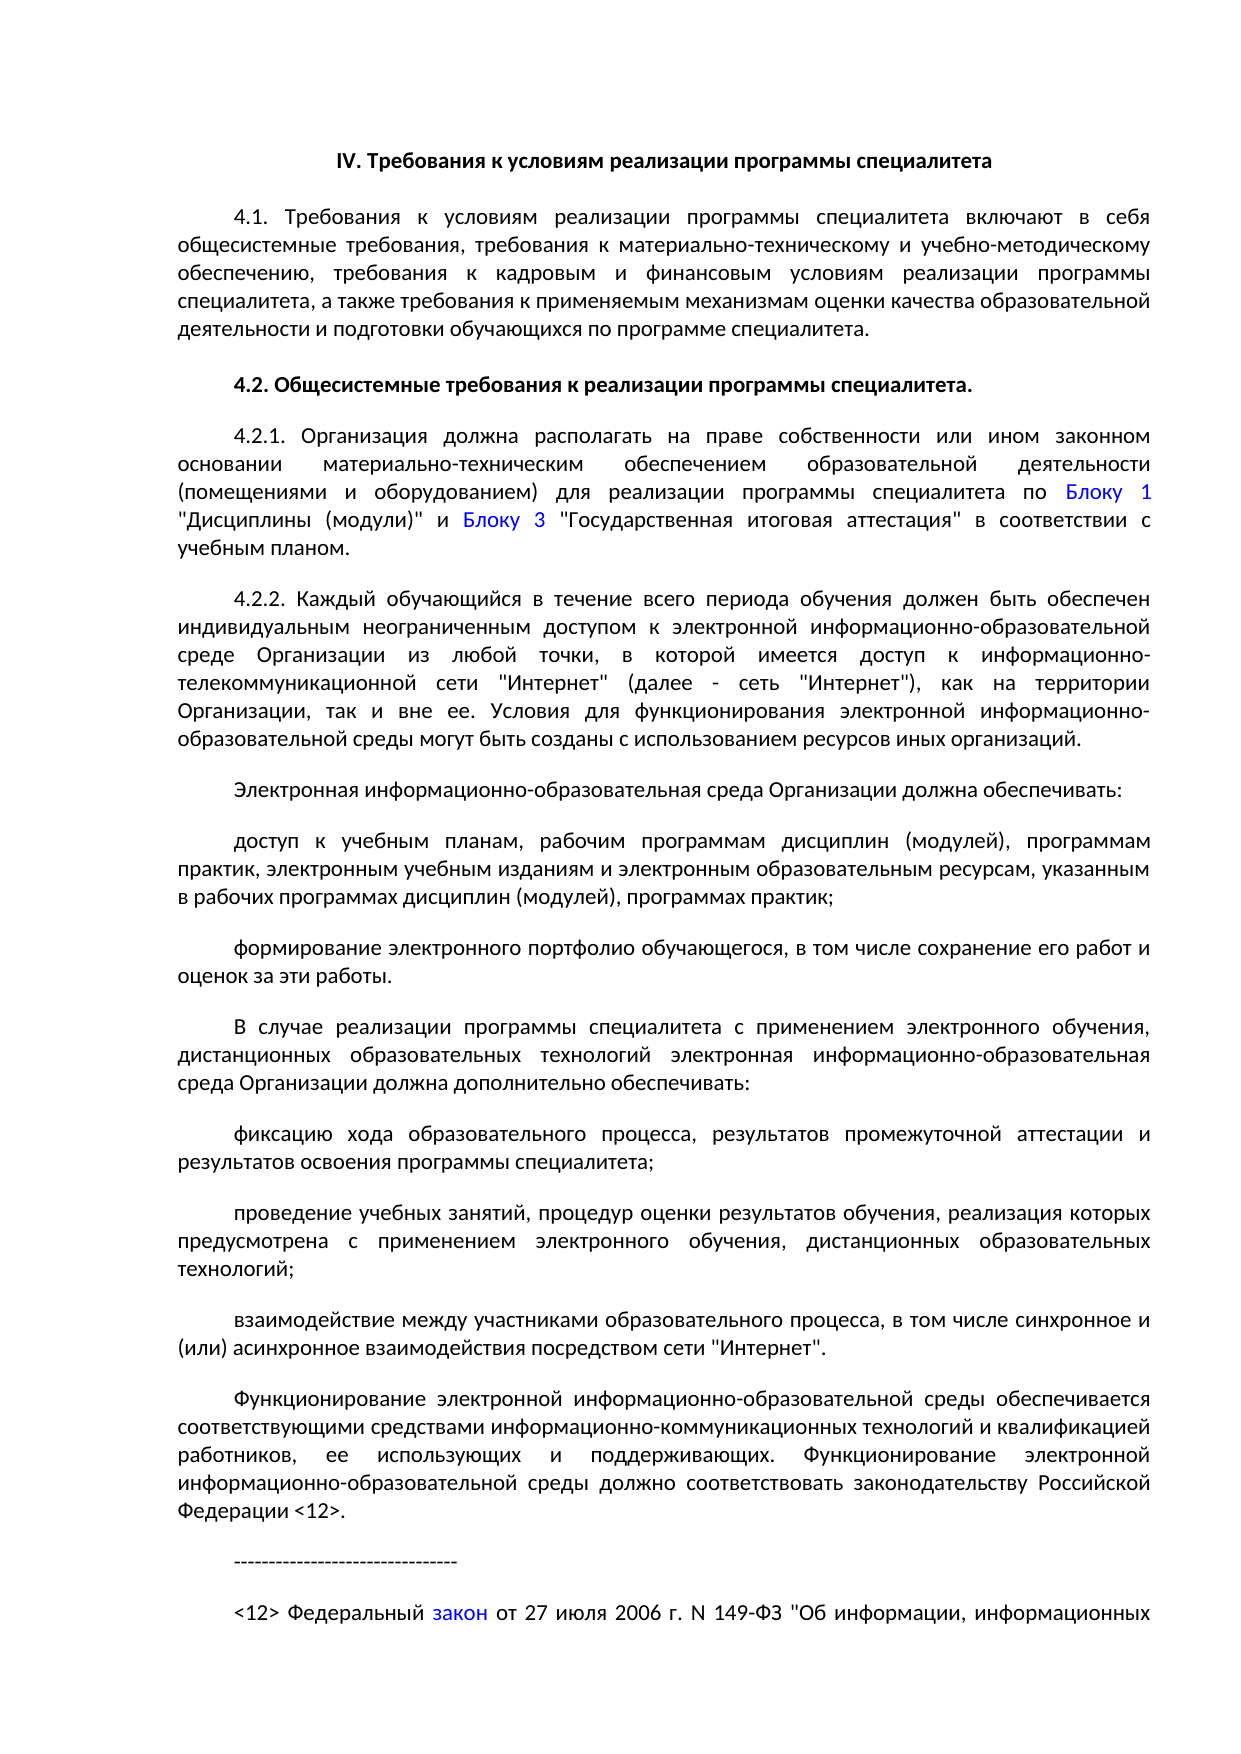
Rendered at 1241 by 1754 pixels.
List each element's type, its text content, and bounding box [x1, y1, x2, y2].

text 4.2.2. Каждый обучающийся в течение всего периода обучения должен быть обеспечен индивидуальным неограниченным доступом к электронной информационно-образовательной среде Организации из любой точки, в которой имеется доступ к информационно-телекоммуникационной сети "Интернет" (далее - сеть "Интернет"), как на территории Организации, так и вне ее. Условия для функционирования электронной информационно-образовательной среды могут быть созданы с использованием ресурсов иных организаций. [177, 584, 1152, 752]
text формирование электронного портфолио обучающегося, в том числе сохранение его работ и оценок за эти работы. [177, 933, 1152, 989]
text Функционирование электронной информационно-образовательной среды обеспечивается соответствующими средствами информационно-коммуникационных технологий и квалификацией работников, ее использующих и поддерживающих. Функционирование электронной информационно-образовательной среды должно соответствовать законодательству Российской Федерации <12>. [177, 1384, 1152, 1524]
text доступ к учебным планам, рабочим программам дисциплин (модулей), программам практик, электронным учебным изданиям и электронным образовательным ресурсам, указанным в рабочих программах дисциплин (модулей), программах практик; [177, 826, 1152, 910]
title IV. Требования к условиям реализации программы специалитета [177, 146, 1152, 174]
text -------------------------------- [177, 1547, 1152, 1575]
text 4.1. Требования к условиям реализации программы специалитета включают в себя общесистемные требования, требования к материально-техническому и учебно-методическому обеспечению, требования к кадровым и финансовым условиям реализации программы специалитета, а также требования к применяемым механизмам оценки качества образовательной деятельности и подготовки обучающихся по программе специалитета. [177, 202, 1152, 342]
text Электронная информационно-образовательная среда Организации должна обеспечивать: [177, 775, 1152, 803]
text 4.2.1. Организация должна располагать на праве собственности или ином законном основании материально-техническим обеспечением образовательной деятельности (помещениями и оборудованием) для реализации программы специалитета по Блоку 1 "Дисциплины (модули)" и Блоку 3 "Государственная итоговая аттестация" в соответствии с учебным планом. [177, 421, 1152, 561]
text проведение учебных занятий, процедур оценки результатов обучения, реализация которых предусмотрена с применением электронного обучения, дистанционных образовательных технологий; [177, 1198, 1152, 1282]
text взаимодействие между участниками образовательного процесса, в том числе синхронное и (или) асинхронное взаимодействия посредством сети "Интернет". [177, 1305, 1152, 1361]
title 4.2. Общесистемные требования к реализации программы специалитета. [177, 370, 1152, 398]
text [177, 1598, 1152, 1626]
text фиксацию хода образовательного процесса, результатов промежуточной аттестации и результатов освоения программы специалитета; [177, 1119, 1152, 1175]
text В случае реализации программы специалитета с применением электронного обучения, дистанционных образовательных технологий электронная информационно-образовательная среда Организации должна дополнительно обеспечивать: [177, 1012, 1152, 1096]
